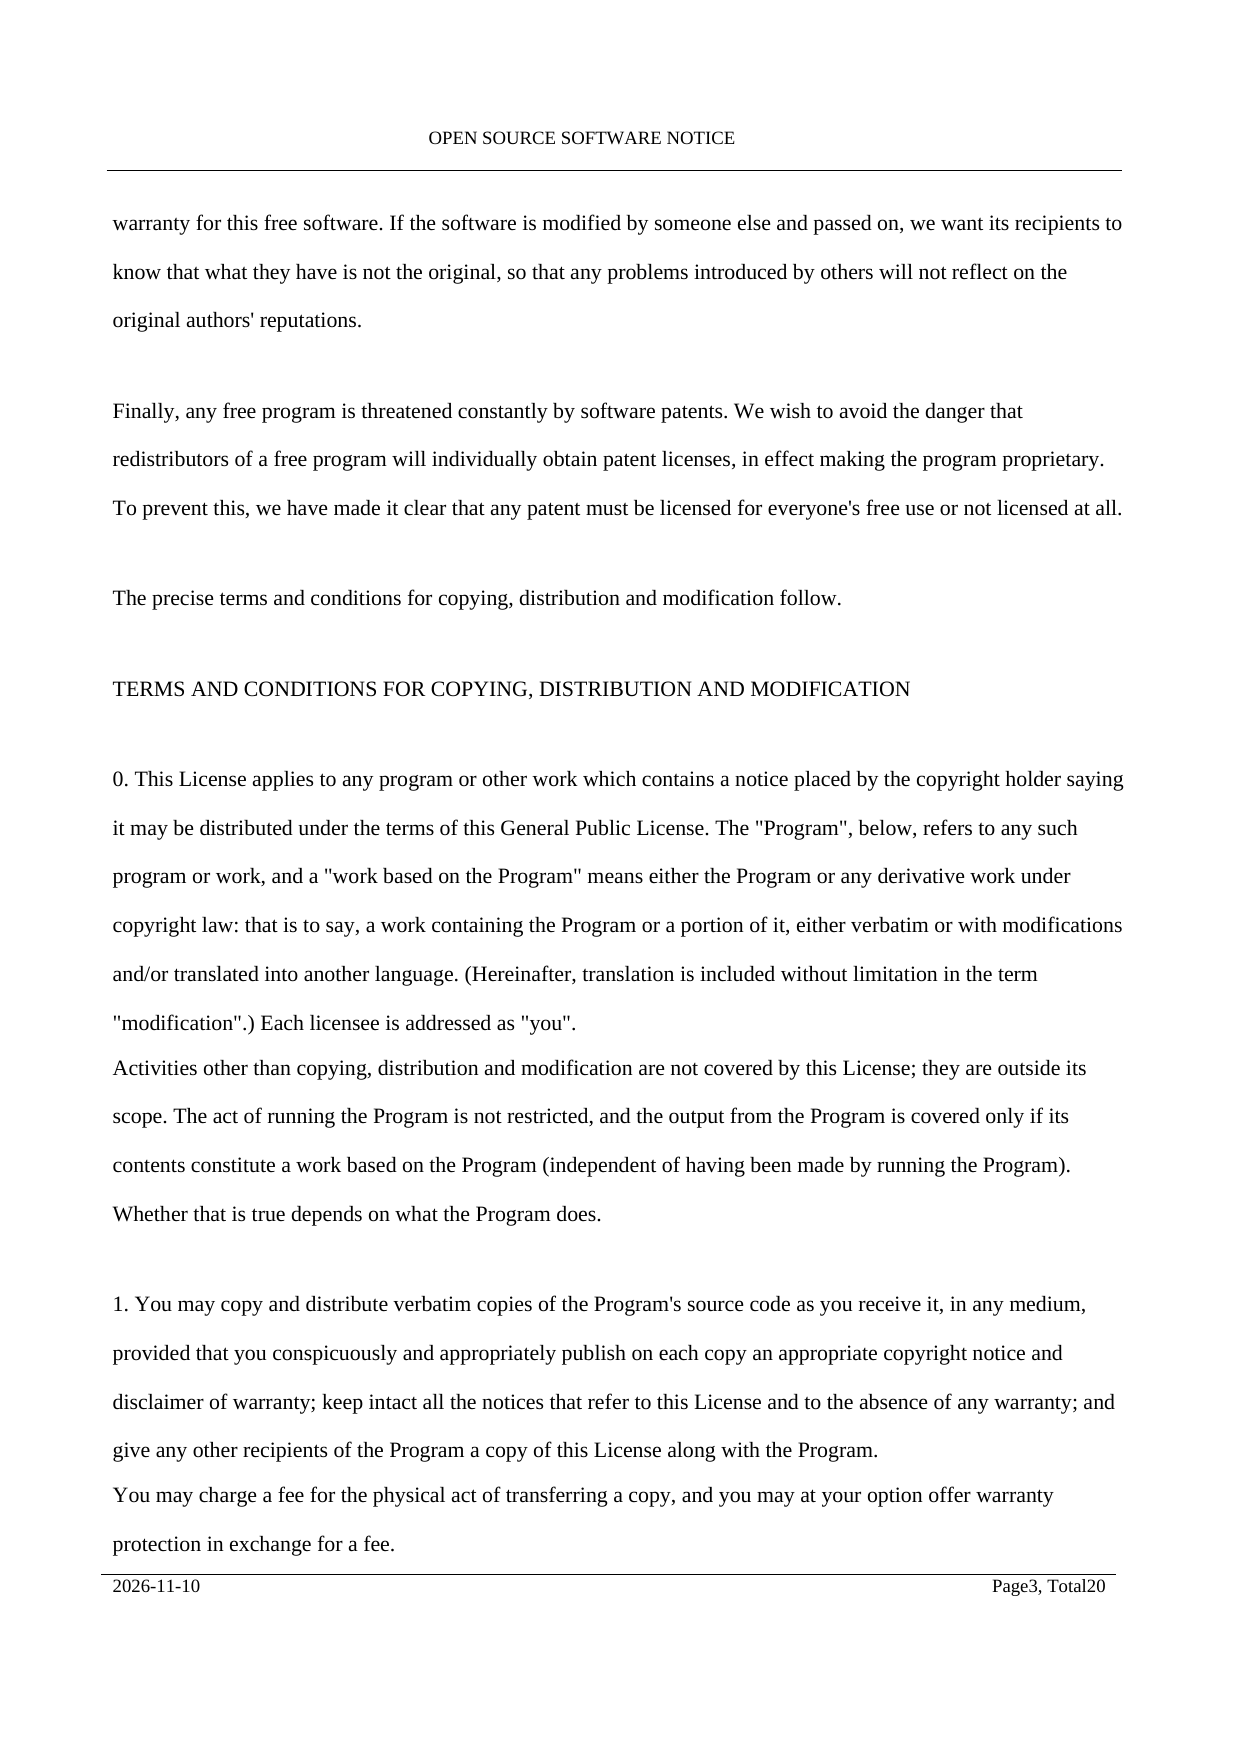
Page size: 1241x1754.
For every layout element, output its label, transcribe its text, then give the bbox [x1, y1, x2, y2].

text 1. You may copy and distribute verbatim copies of the Program's source code as you receive it, in any medium, provided that you conspicuously and appropriately publish on each copy an appropriate copyright notice and disclaimer of warranty; keep intact all the notices that refer to this License and to the absence of any warranty; and give any other recipients of the Program a copy of this License along with the Program. [112, 1287, 1128, 1466]
text The precise terms and conditions for copying, distribution and modification follow. [112, 582, 1128, 614]
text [112, 206, 1128, 336]
text 0. This License applies to any program or other work which contains a notice placed by the copyright holder saying it may be distributed under the terms of this General Public License. The "Program", below, refers to any such program or work, and a "work based on the Program" means either the Program or any derivative work under copyright law: that is to say, a work containing the Program or a portion of it, either verbatim or with modifications and/or translated into another language. (Hereinafter, translation is included without limitation in the term "modification".) Each licensee is addressed as "you". [112, 762, 1128, 1038]
text You may charge a fee for the physical act of transferring a copy, and you may at your option offer warranty protection in exchange for a fee. [112, 1479, 1128, 1560]
text TERMS AND CONDITIONS FOR COPYING, DISTRIBUTION AND MODIFICATION [112, 672, 1128, 704]
text Finally, any free program is threatened constantly by software patents. We wish to avoid the danger that redistributors of a free program will individually obtain patent licenses, in effect making the program proprietary. To prevent this, we have made it clear that any patent must be licensed for everyone's free use or not licensed at all. [112, 394, 1128, 524]
text Activities other than copying, distribution and modification are not covered by this License; they are outside its scope. The act of running the Program is not restricted, and the output from the Program is covered only if its contents constitute a work based on the Program (independent of having been made by running the Program). Whether that is true depends on what the Program does. [112, 1051, 1128, 1230]
